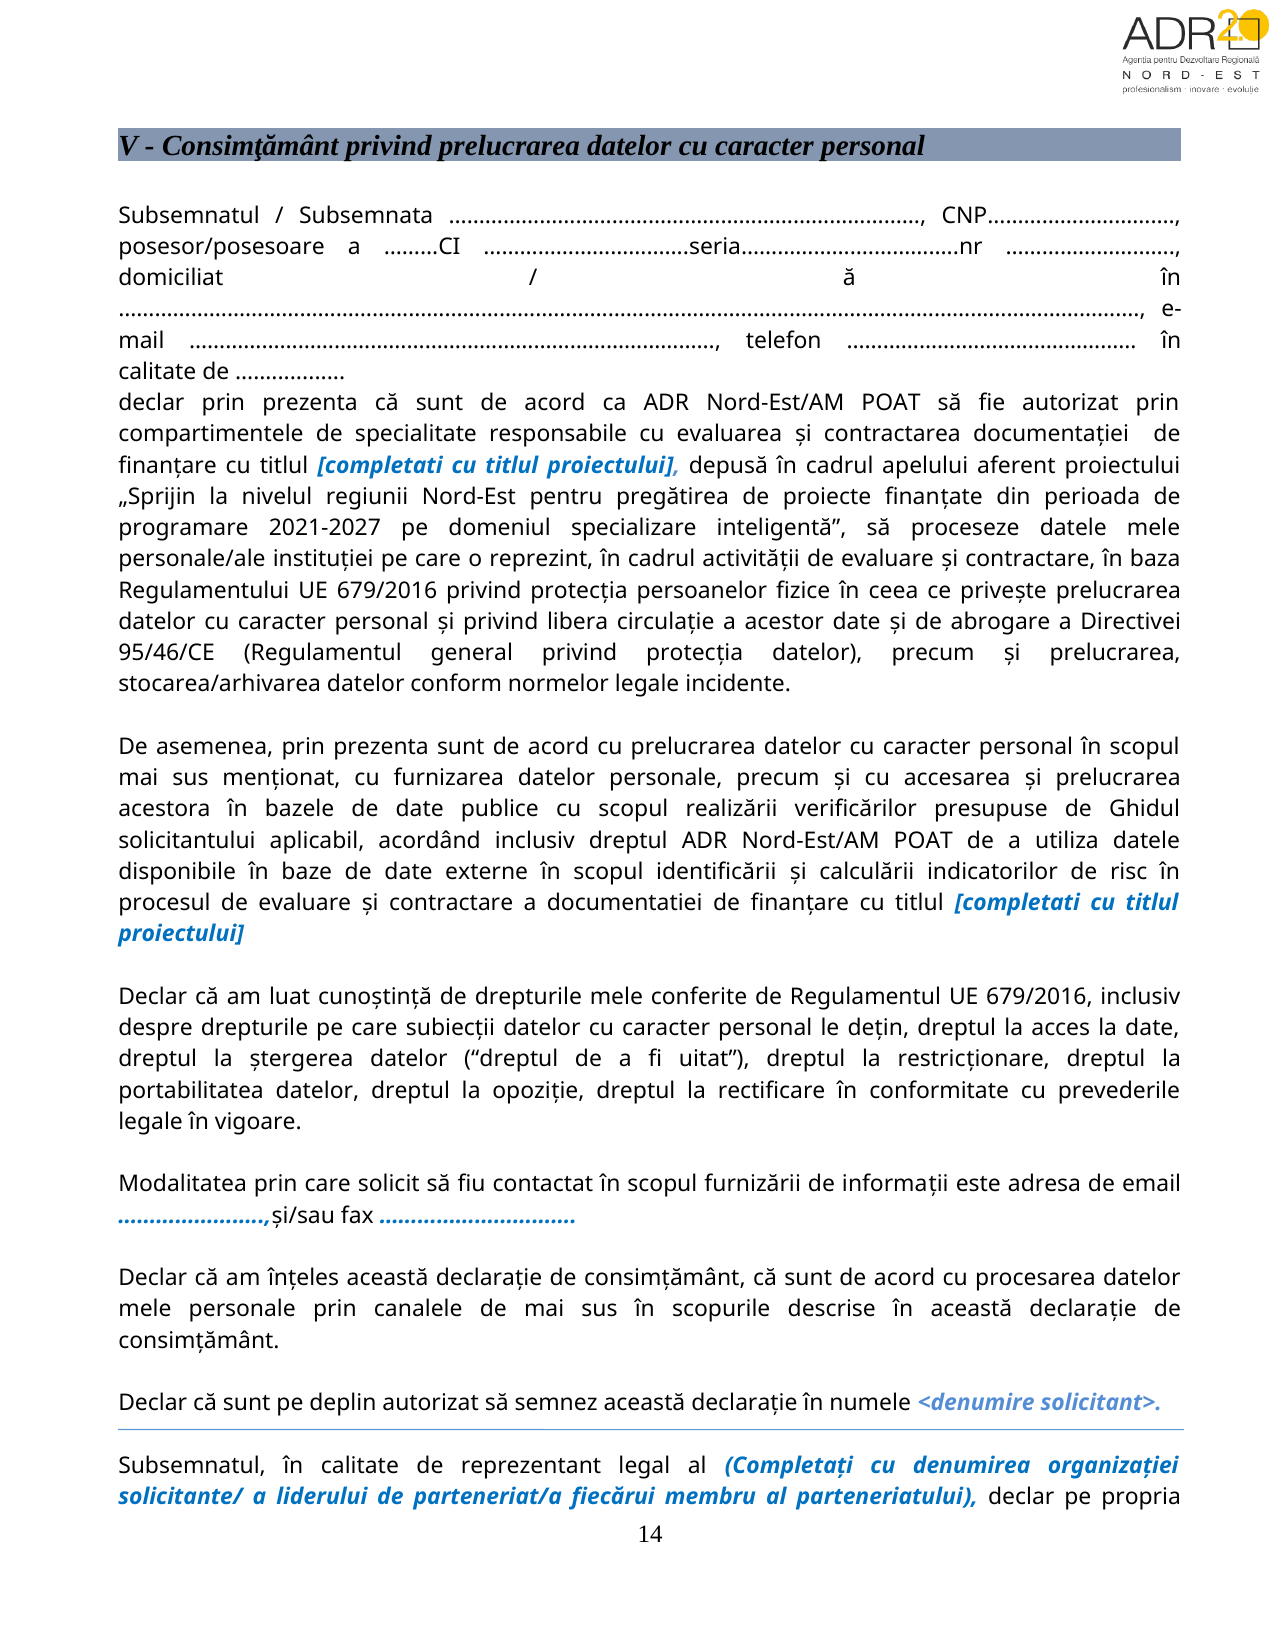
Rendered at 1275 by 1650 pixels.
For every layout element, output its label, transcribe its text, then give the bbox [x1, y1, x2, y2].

text De asemenea, prin prezenta sunt de acord cu prelucrarea datelor cu caracter personal în scopul mai sus menționat, cu furnizarea datelor personale, precum și cu accesarea și prelucrarea acestora în bazele de date publice cu scopul realizării verificărilor presupuse de Ghidul solicitantului aplicabil, acordând inclusiv dreptul ADR Nord-Est/AM POAT de a utiliza datele disponibile în baze de date externe în scopul identificării și calculării indicatorilor de risc în procesul de evaluare și contractare a documentatiei de finanțare cu titlul [completati cu titlul proiectului] [118, 730, 1181, 949]
text Subsemnatul / Subsemnata ……………………………………………………………………, CNP…………………………., posesor/posesoare a ………CI …………………………….seria………………….…………..nr ………………………., domiciliat / ă în ……………………………………………………………………………………………………………………………………………………., e-mail ……………………………………………………………………………, telefon ………………………………………… în calitate de ……............ [118, 199, 1181, 386]
text Declar că am luat cunoștință de drepturile mele conferite de Regulamentul UE 679/2016, inclusiv despre drepturile pe care subiecţii datelor cu caracter personal le deţin, dreptul la acces la date, dreptul la ștergerea datelor (“dreptul de a fi uitat”), dreptul la restricționare, dreptul la portabilitatea datelor, dreptul la opoziție, dreptul la rectificare în conformitate cu prevederile legale în vigoare. [118, 980, 1181, 1136]
text Modalitatea prin care solicit să fiu contactat în scopul furnizării de informații este adresa de email …………………..,și/sau fax …………………………. [118, 1167, 1181, 1230]
subtitle V - Consimţământ privind prelucrarea datelor cu caracter personal [118, 128, 1181, 161]
text Declar că sunt pe deplin autorizat să semnez această declaraţie în numele <denumire solicitant>. [118, 1386, 1181, 1417]
picture [1102, 1, 1275, 104]
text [118, 1449, 1181, 1511]
text Declar că am înțeles această declarație de consimțământ, că sunt de acord cu procesarea datelor mele personale prin canalele de mai sus în scopurile descrise în această declarație de consimțământ. [118, 1261, 1181, 1355]
text declar prin prezenta că sunt de acord ca ADR Nord-Est/AM POAT să fie autorizat prin compartimentele de specialitate responsabile cu evaluarea și contractarea documentației de finanţare cu titlul [completati cu titlul proiectului], depusă în cadrul apelului aferent proiectului „Sprijin la nivelul regiunii Nord-Est pentru pregătirea de proiecte finanțate din perioada de programare 2021-2027 pe domeniul specializare inteligentă”, să proceseze datele mele personale/ale instituției pe care o reprezint, în cadrul activității de evaluare și contractare, în baza Regulamentului UE 679/2016 privind protecția persoanelor fizice în ceea ce privește prelucrarea datelor cu caracter personal și privind libera circulație a acestor date și de abrogare a Directivei 95/46/CE (Regulamentul general privind protecția datelor), precum și prelucrarea, stocarea/arhivarea datelor conform normelor legale incidente. [118, 386, 1181, 699]
